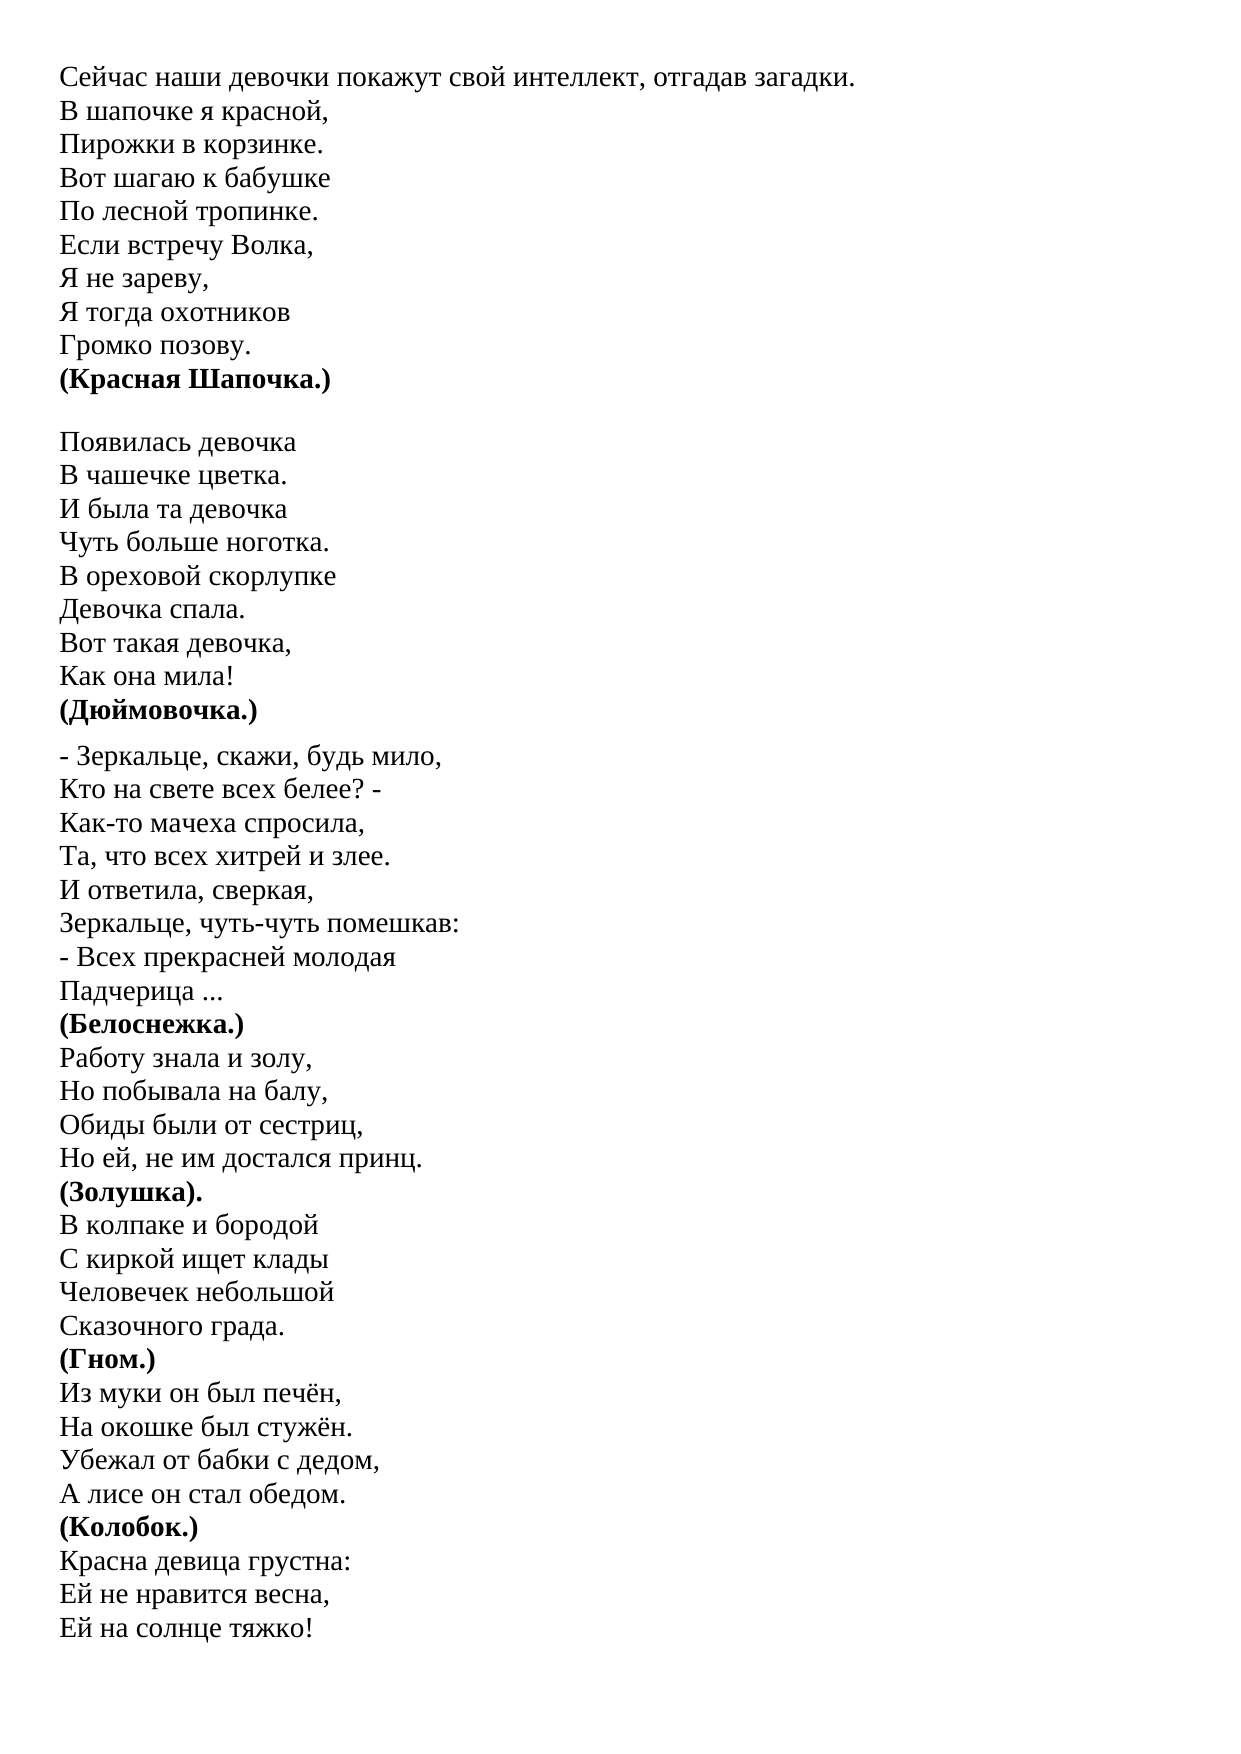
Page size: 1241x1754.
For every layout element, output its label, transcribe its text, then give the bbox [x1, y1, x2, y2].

text В колпаке и бородой С киркой ищет клады Человечек небольшой Сказочного града. (Гном.) [59, 1207, 1181, 1375]
text Работу знала и золу, [59, 1040, 1181, 1073]
text Зеркальце, чуть-чуть помешкав: [59, 906, 1181, 939]
text Но ей, не им достался принц. [59, 1140, 1181, 1174]
text (Золушка). [59, 1174, 1181, 1207]
text Из муки он был печён, [59, 1375, 1181, 1409]
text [59, 1543, 1181, 1643]
text Появилась девочка В чашечке цветка. И была та девочка Чуть больше ноготка. В ореховой скорлупке Девочка спала. Вот такая девочка, Как она мила! (Дюймовочка.) [59, 424, 1181, 726]
text В шапочке я красной, Пирожки в корзинке. Вот шагаю к бабушке По лесной тропинке. Если встречу Волка, Я не зареву, Я тогда охотников Громко позову. (Красная Шапочка.) [59, 93, 1181, 394]
text На окошке был стужён. [59, 1409, 1181, 1442]
text Как-то мачеха спросила, [59, 805, 1181, 838]
text (Колобок.) [59, 1509, 1181, 1543]
text Сейчас наши девочки покажут свой интеллект, отгадав загадки. [59, 59, 1181, 93]
text Та, что всех хитрей и злее. [59, 838, 1181, 872]
text - Всех прекрасней молодая [59, 939, 1181, 973]
text Кто на свете всех белее? - [59, 771, 1181, 805]
text - Зеркальце, скажи, будь мило, [59, 738, 1181, 771]
text Обиды были от сестриц, [59, 1107, 1181, 1140]
text (Белоснежка.) [59, 1006, 1181, 1040]
text Убежал от бабки с дедом, [59, 1442, 1181, 1476]
text А лисе он стал обедом. [59, 1476, 1181, 1509]
text Но побывала на балу, [59, 1073, 1181, 1107]
text Падчерица ... [59, 973, 1181, 1006]
text И ответила, сверкая, [59, 872, 1181, 906]
